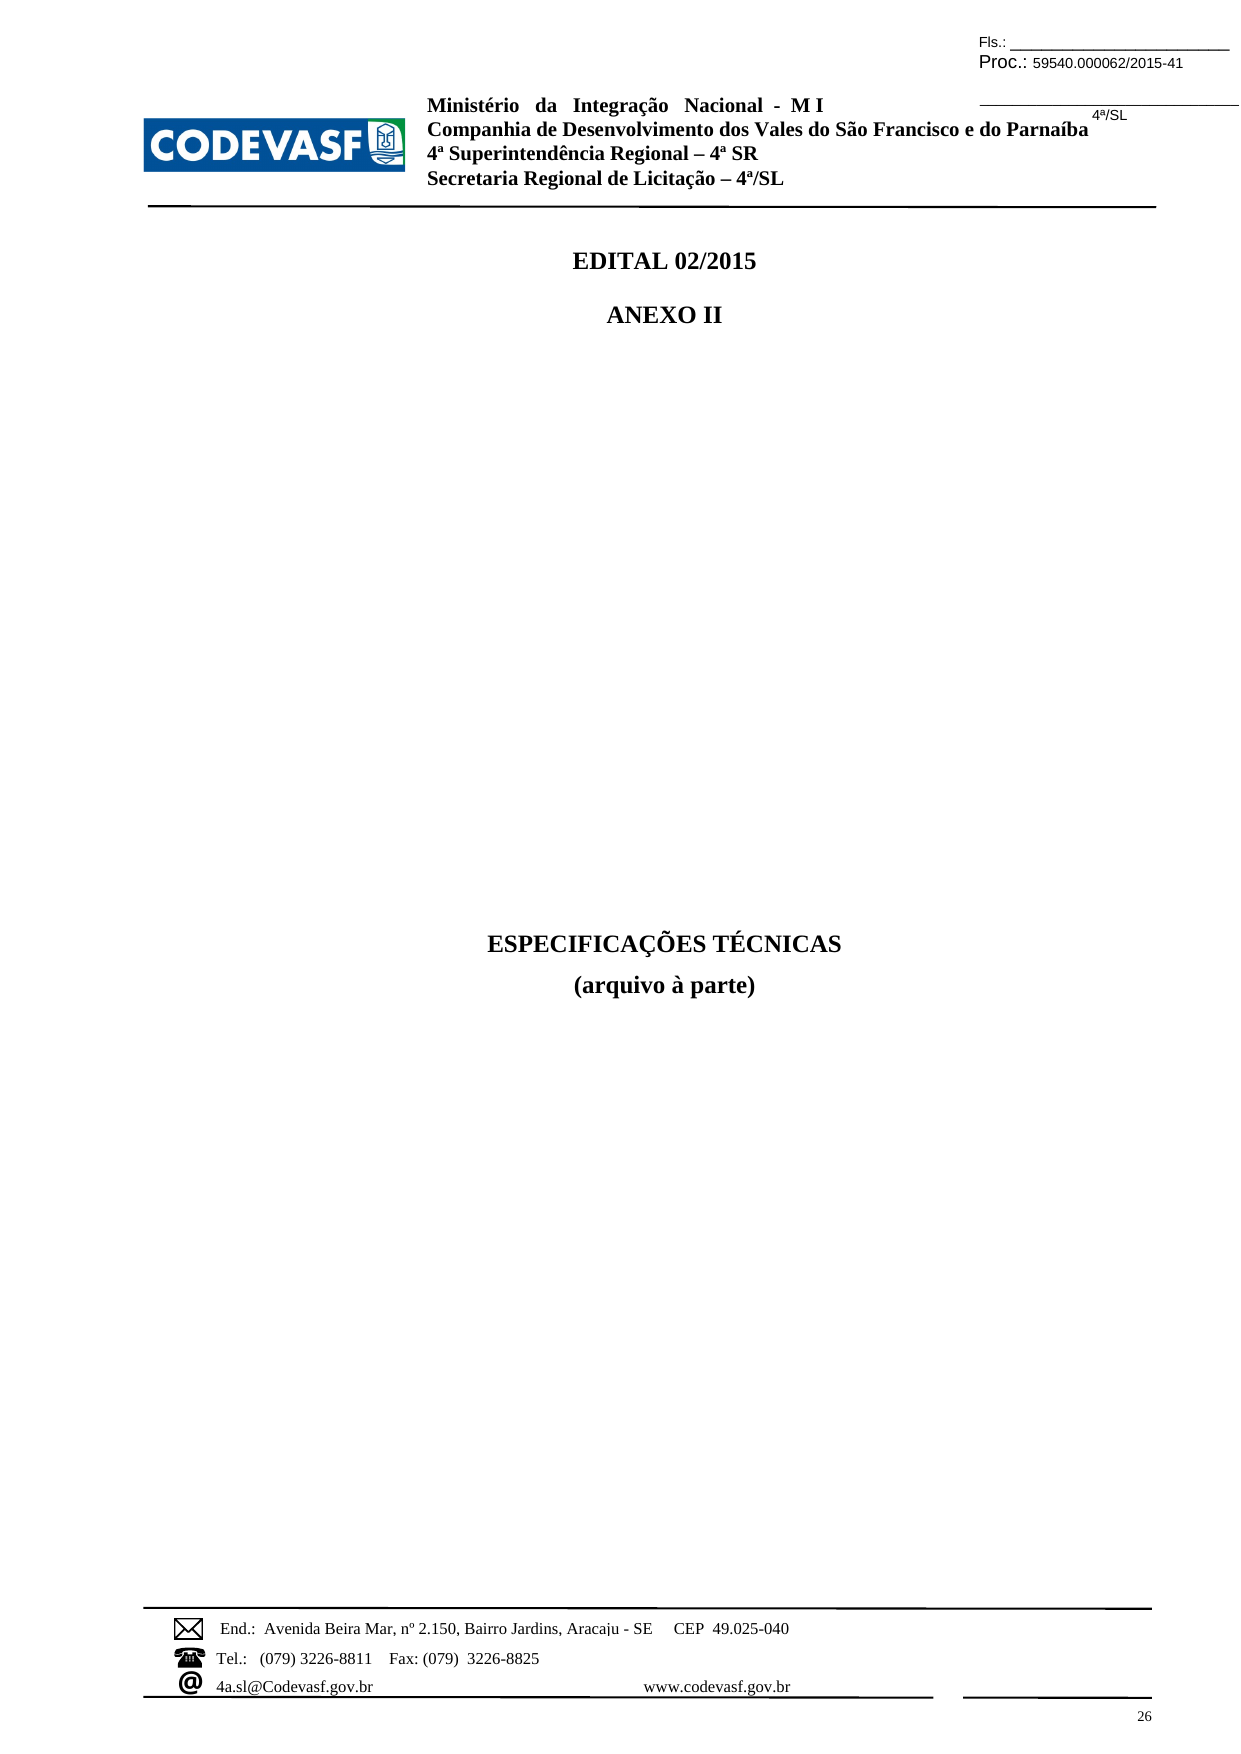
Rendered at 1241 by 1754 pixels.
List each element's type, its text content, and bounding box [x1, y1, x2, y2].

text ESPECIFICAÇÕES TÉCNICAS [177, 929, 1152, 958]
text (arquivo à parte) [177, 970, 1152, 999]
picture [143, 118, 406, 172]
text EDITAL 02/2015 [177, 246, 1152, 275]
text ANEXO II [177, 300, 1152, 329]
